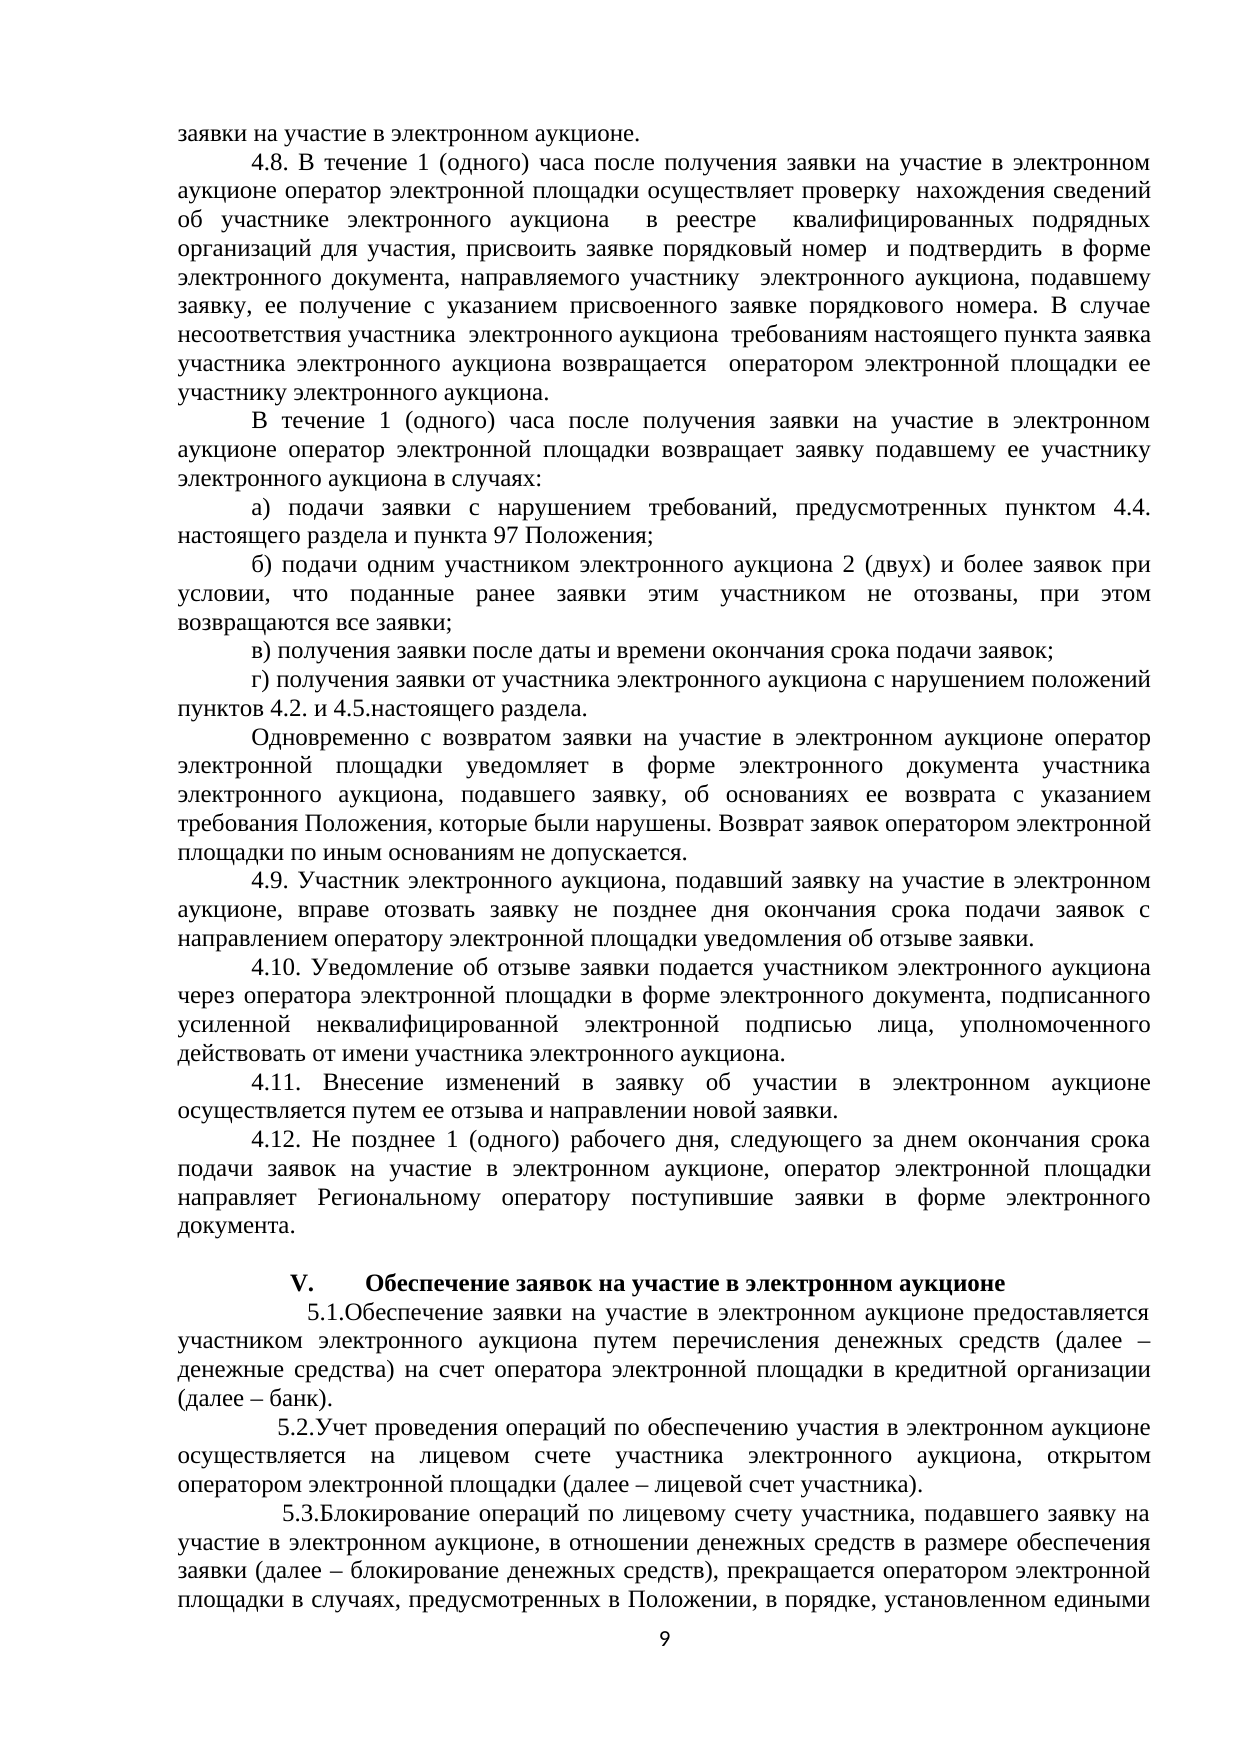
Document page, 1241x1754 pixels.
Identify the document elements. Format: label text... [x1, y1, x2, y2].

text г) получения заявки от участника электронного аукциона с нарушением положений пунктов 4.2. и 4.5.настоящего раздела. [177, 664, 1152, 722]
text в) получения заявки после даты и времени окончания срока подачи заявок; [177, 636, 1152, 664]
subtitle 5.2.Учет проведения операций по обеспечению участия в электронном аукционе осуществляется на лицевом счете участника электронного аукциона, открытом оператором электронной площадки (далее – лицевой счет участника). [177, 1412, 1152, 1498]
subtitle 5.1.Обеспечение заявки на участие в электронном аукционе предоставляется участником электронного аукциона путем перечисления денежных средств (далее – денежные средства) на счет оператора электронной площадки в кредитной организации (далее – банк). [177, 1297, 1152, 1412]
text 4.8. В течение 1 (одного) часа после получения заявки на участие в электронном аукционе оператор электронной площадки осуществляет проверку нахождения сведений об участнике электронного аукциона в реестре квалифицированных подрядных организаций для участия, присвоить заявке порядковый номер и подтвердить в форме электронного документа, направляемого участнику электронного аукциона, подавшему заявку, ее получение с указанием присвоенного заявке порядкового номера. В случае несоответствия участника электронного аукциона требованиям настоящего пункта заявка участника электронного аукциона возвращается оператором электронной площадки ее участнику электронного аукциона. [177, 147, 1152, 406]
text 4.9. Участник электронного аукциона, подавший заявку на участие в электронном аукционе, вправе отозвать заявку не позднее дня окончания срока подачи заявок с направлением оператору электронной площадки уведомления об отзыве заявки. [177, 866, 1152, 952]
text а) подачи заявки с нарушением требований, предусмотренных пунктом 4.4. настоящего раздела и пункта 97 Положения; [177, 492, 1152, 549]
text б) подачи одним участником электронного аукциона 2 (двух) и более заявок при условии, что поданные ранее заявки этим участником не отозваны, при этом возвращаются все заявки; [177, 549, 1152, 636]
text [177, 118, 1152, 147]
text 4.11. Внесение изменений в заявку об участии в электронном аукционе осуществляется путем ее отзыва и направлении новой заявки. [177, 1067, 1152, 1124]
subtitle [177, 1498, 1152, 1613]
subtitle Обеспечение заявок на участие в электронном аукционе [290, 1268, 1152, 1297]
text Одновременно с возвратом заявки на участие в электронном аукционе оператор электронной площадки уведомляет в форме электронного документа участника электронного аукциона, подавшего заявку, об основаниях ее возврата с указанием требования Положения, которые были нарушены. Возврат заявок оператором электронной площадки по иным основаниям не допускается. [177, 722, 1152, 866]
text 4.12. Не позднее 1 (одного) рабочего дня, следующего за днем окончания срока подачи заявок на участие в электронном аукционе, оператор электронной площадки направляет Региональному оператору поступившие заявки в форме электронного документа. [177, 1124, 1152, 1239]
text В течение 1 (одного) часа после получения заявки на участие в электронном аукционе оператор электронной площадки возвращает заявку подавшему ее участнику электронного аукциона в случаях: [177, 406, 1152, 492]
text 4.10. Уведомление об отзыве заявки подается участником электронного аукциона через оператора электронной площадки в форме электронного документа, подписанного усиленной неквалифицированной электронной подписью лица, уполномоченного действовать от имени участника электронного аукциона. [177, 952, 1152, 1067]
